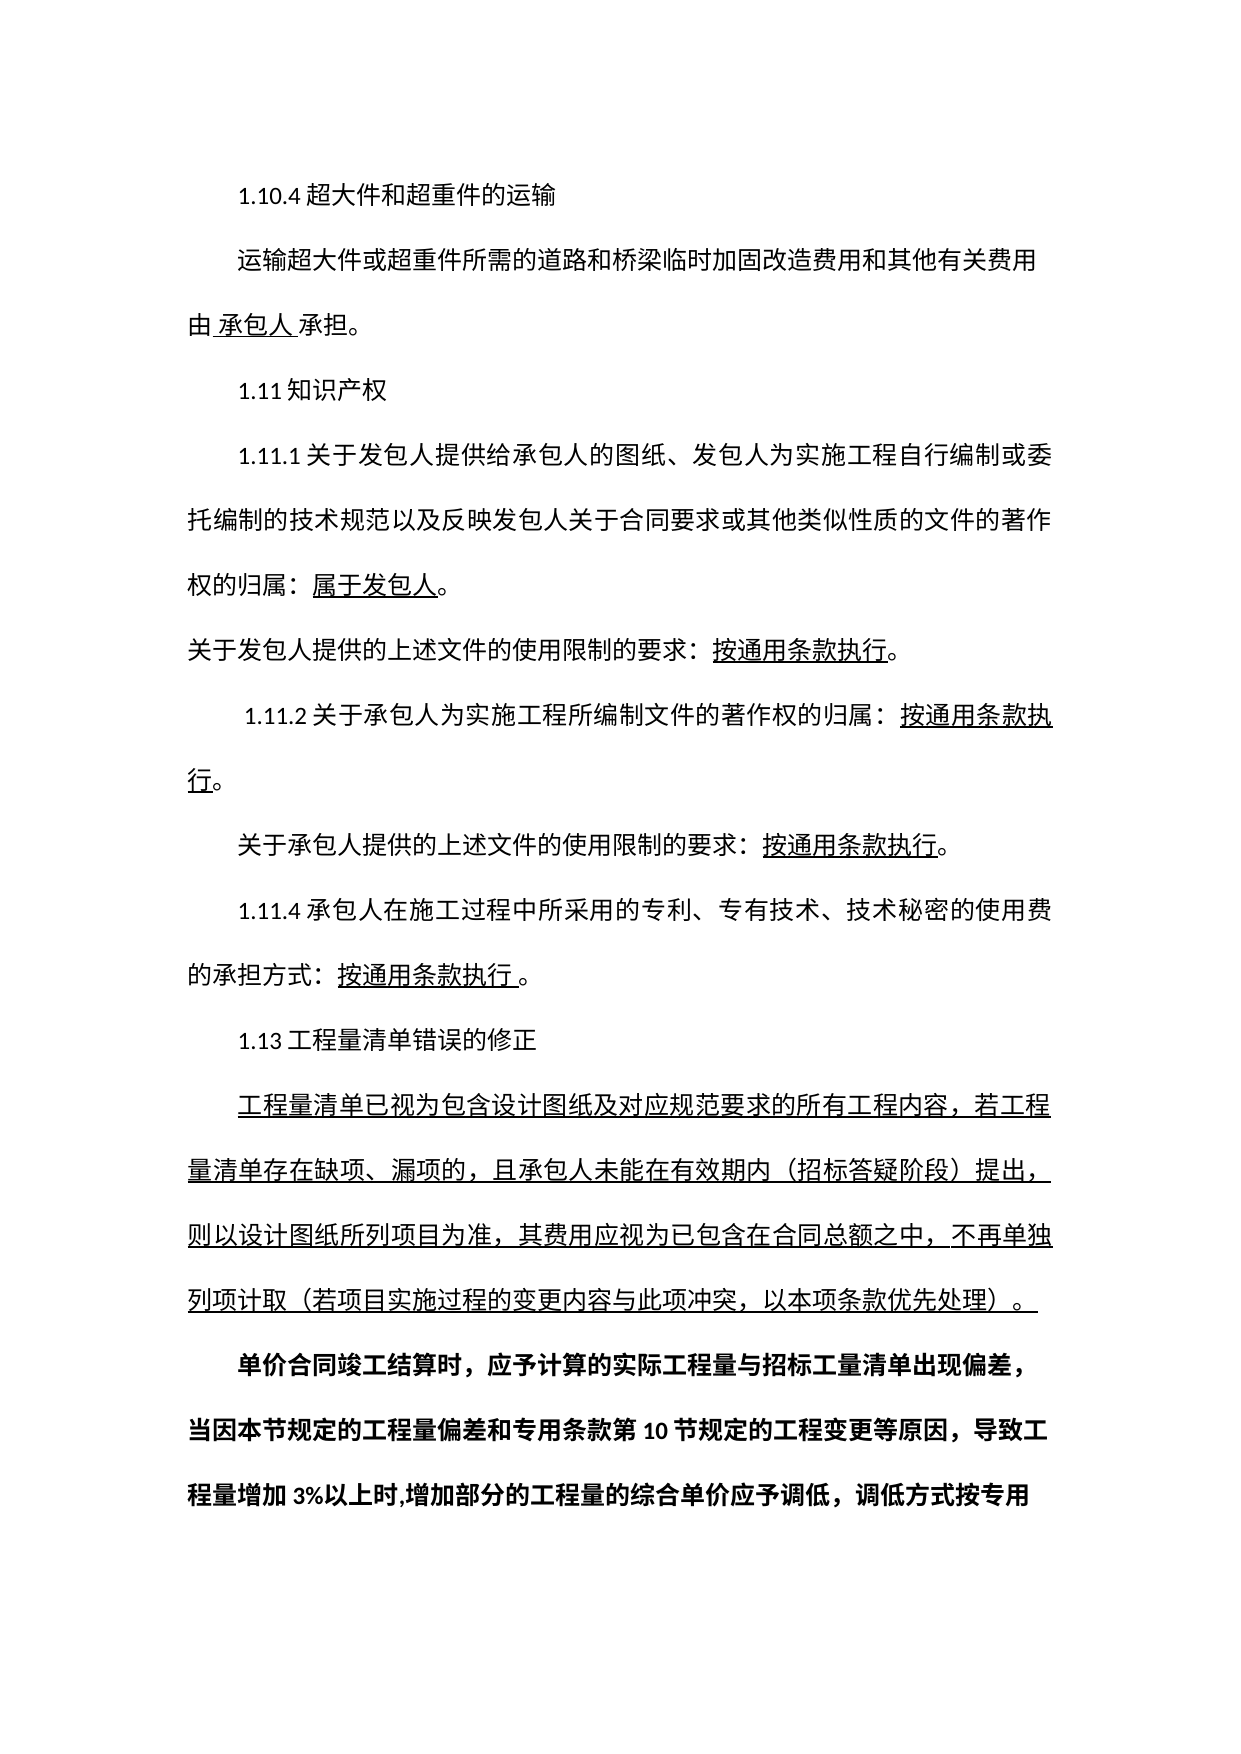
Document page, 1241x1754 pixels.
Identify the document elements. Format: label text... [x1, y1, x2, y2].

text 1.11.4承包人在施工过程中所采用的专利、专有技术、技术秘密的使用费的承担方式：按通用条款执行 。 [187, 877, 1053, 1007]
text 1.13工程量清单错误的修正 [187, 1007, 1053, 1072]
text 关于承包人提供的上述文件的使用限制的要求：按通用条款执行。 [187, 812, 1053, 877]
text 工程量清单已视为包含设计图纸及对应规范要求的所有工程内容，若工程量清单存在缺项、漏项的，且承包人未能在有效期内（招标答疑阶段）提出，则以设计图纸所列项目为准，其费用应视为已包含在合同总额之中，不再单独列项计取（若项目实施过程的变更内容与此项冲突，以本项条款优先处理）。 [187, 1072, 1053, 1332]
text 1.11.1关于发包人提供给承包人的图纸、发包人为实施工程自行编制或委托编制的技术规范以及反映发包人关于合同要求或其他类似性质的文件的著作权的归属：属于发包人。 [187, 422, 1053, 617]
text 1.10.4超大件和超重件的运输 [187, 162, 1053, 227]
text 运输超大件或超重件所需的道路和桥梁临时加固改造费用和其他有关费用由 承包人 承担。 [187, 227, 1053, 357]
text 1.11.2关于承包人为实施工程所编制文件的著作权的归属：按通用条款执行。 [187, 682, 1053, 812]
text 关于发包人提供的上述文件的使用限制的要求：按通用条款执行。 [187, 617, 1053, 682]
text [187, 1332, 1053, 1527]
text 1.11知识产权 [187, 357, 1053, 422]
